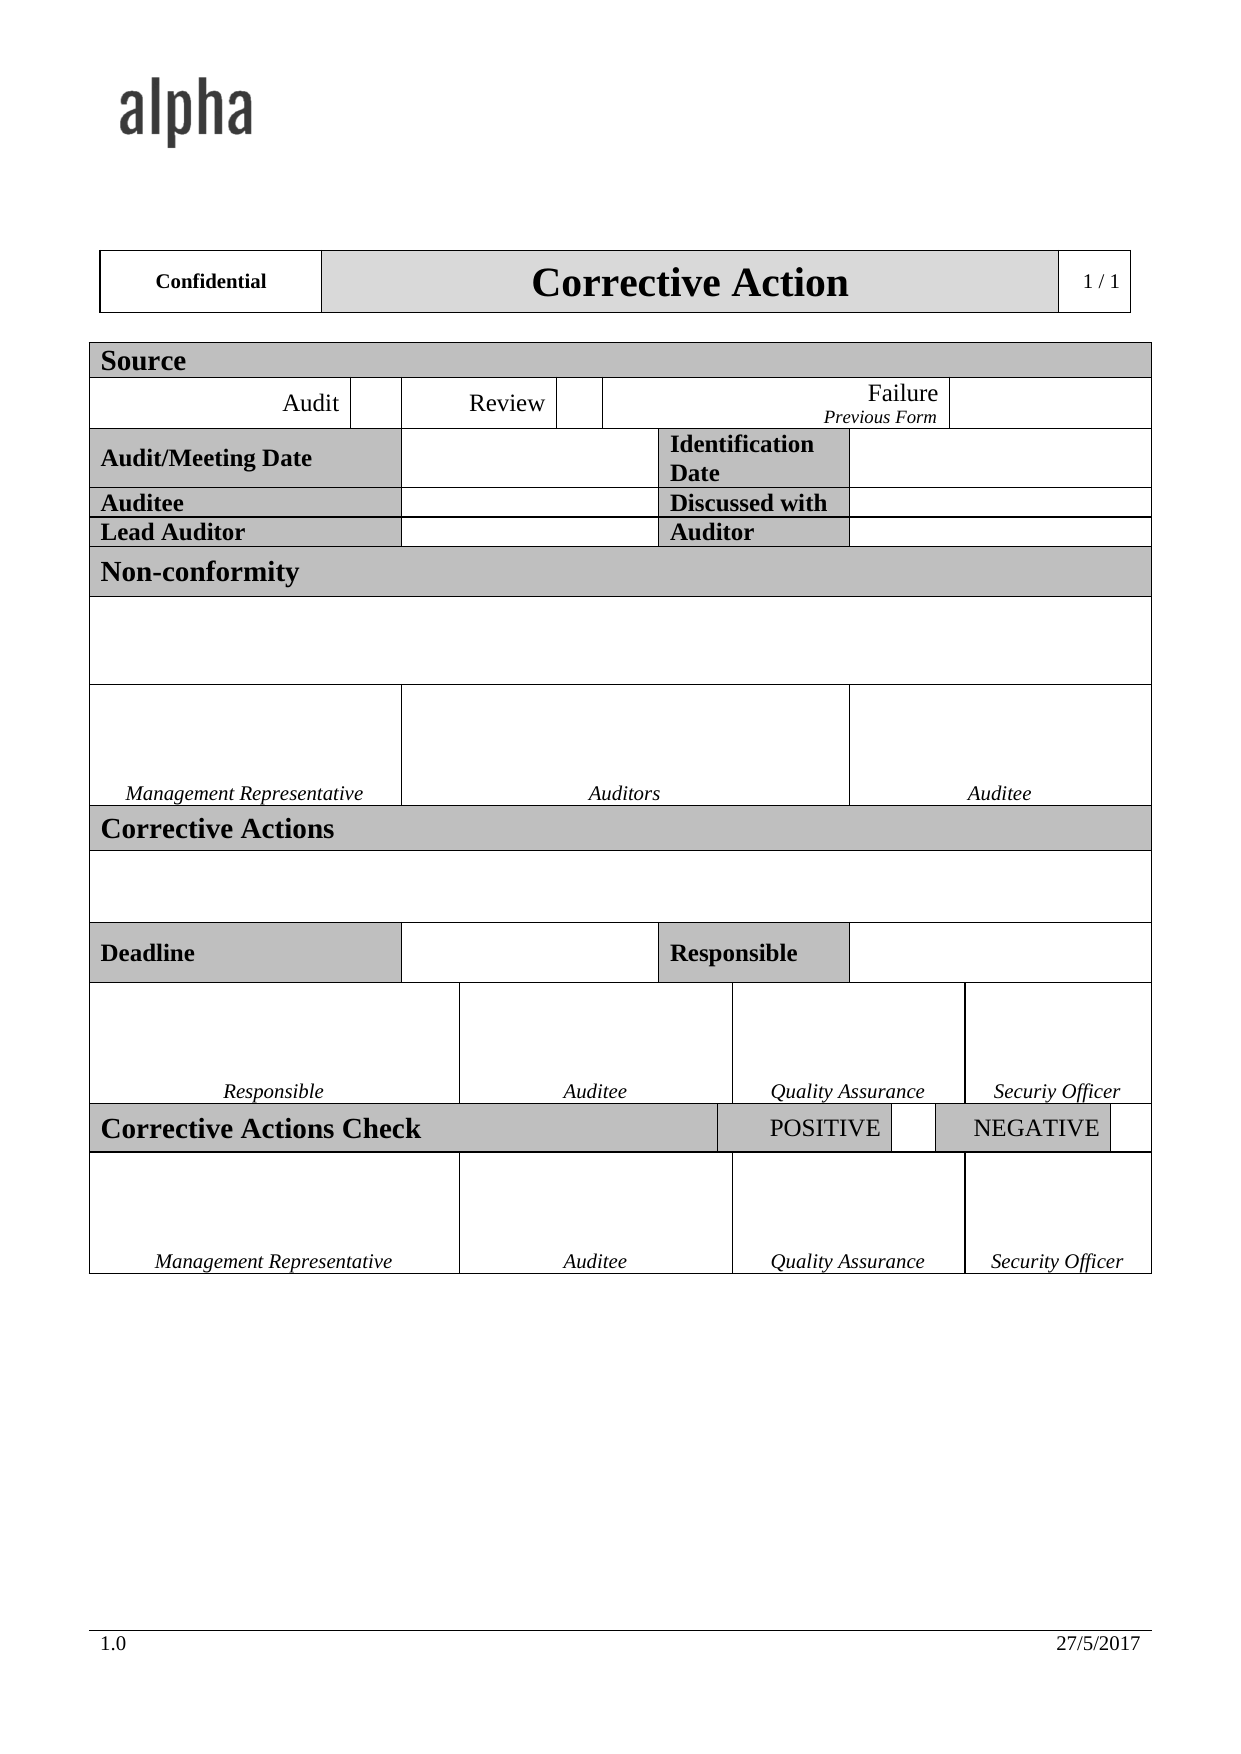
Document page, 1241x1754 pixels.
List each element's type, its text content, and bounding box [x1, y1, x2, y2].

table_cell [1111, 1104, 1151, 1151]
table_cell Auditor [659, 518, 849, 546]
table_cell Quality Assurance [733, 1153, 964, 1273]
table_cell Auditee [460, 1153, 732, 1273]
table_cell Responsible [90, 983, 459, 1103]
table_cell [402, 429, 658, 487]
table_cell NEGATIVE [936, 1104, 1110, 1151]
table_cell Discussed with [659, 488, 849, 516]
table_cell Lead Auditor [90, 518, 401, 546]
table_cell [402, 488, 658, 516]
table_cell Auditors [402, 685, 849, 805]
table_cell Auditee [460, 983, 732, 1103]
table_cell [850, 429, 1151, 487]
table_cell Security Officer [966, 1153, 1151, 1273]
table_cell [90, 597, 1151, 684]
table_cell [850, 518, 1151, 546]
table_cell Corrective Actions [90, 806, 1151, 850]
table_cell [351, 378, 401, 428]
table_cell Securiy Officer [966, 983, 1151, 1103]
table_cell Corrective Actions Check [90, 1104, 717, 1151]
table_header Source [90, 343, 1151, 377]
table_cell Auditee [850, 685, 1151, 805]
table_cell Non-conformity [90, 547, 1151, 596]
table_cell [950, 378, 1151, 428]
table_cell Quality Assurance [733, 983, 964, 1103]
table_cell Audit [90, 378, 350, 428]
table_cell [850, 488, 1151, 516]
table_cell [557, 378, 602, 428]
table_cell Management Representative [90, 1153, 459, 1273]
table_cell Management Representative [90, 685, 401, 805]
table_cell Responsible [659, 923, 849, 982]
table_cell [402, 923, 658, 982]
table_cell Audit/Meeting Date [90, 429, 401, 487]
picture [111, 77, 259, 155]
table_cell [402, 518, 658, 546]
table_cell Failure Previous Form [603, 378, 949, 428]
table_cell Review [402, 378, 556, 428]
table_cell Deadline [90, 923, 401, 982]
table_cell POSITIVE [718, 1104, 891, 1151]
table_cell [892, 1104, 935, 1151]
table_cell Auditee [90, 488, 401, 516]
table_cell [850, 923, 1151, 982]
table_cell Identification Date [659, 429, 849, 487]
table_cell [90, 851, 1151, 922]
